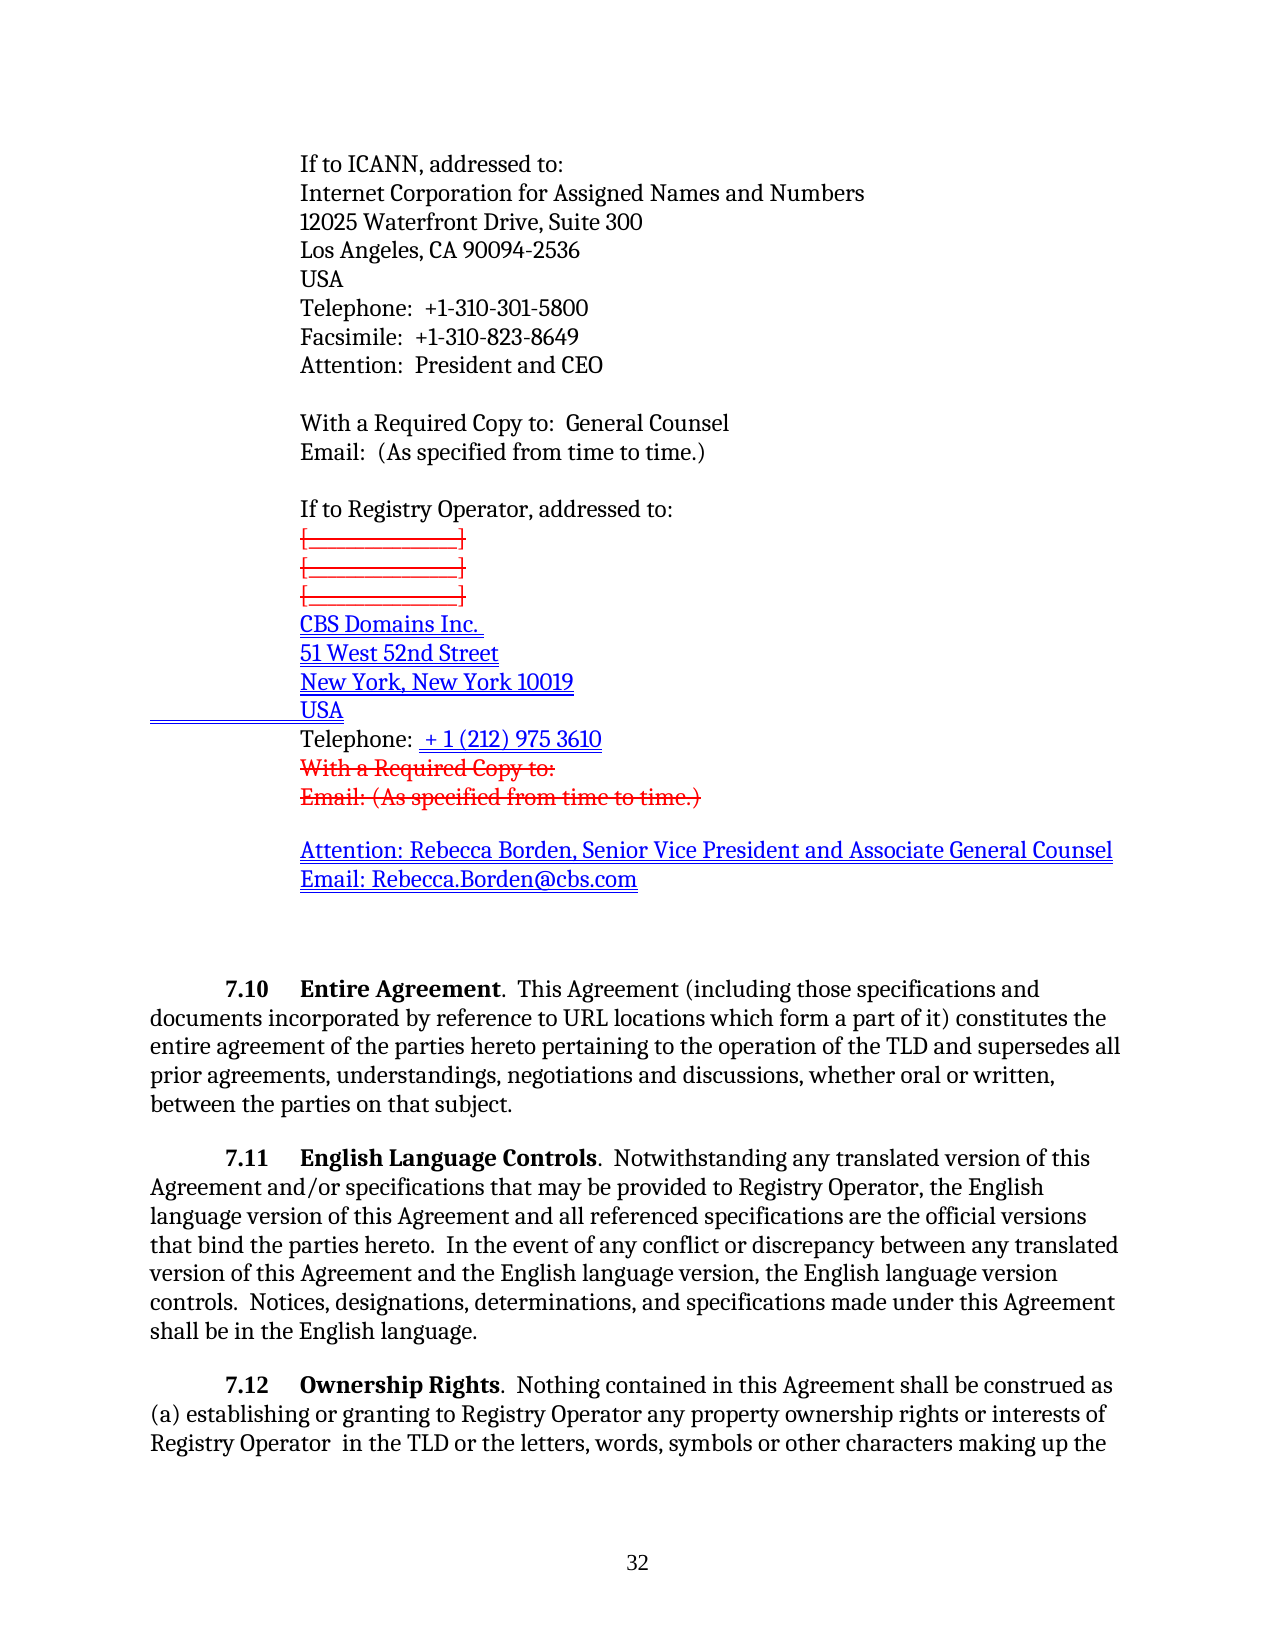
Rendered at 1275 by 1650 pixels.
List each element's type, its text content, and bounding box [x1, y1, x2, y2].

text English Language Controls. Notwithstanding any translated version of this Agreement and/or specifications that may be provided to Registry Operator, the English language version of this Agreement and all referenced specifications are the official versions that bind the parties hereto. In the event of any conflict or discrepancy between any translated version of this Agreement and the English language version, the English language version controls. Notices, designations, determinations, and specifications made under this Agreement shall be in the English language. [150, 1143, 1125, 1346]
text With a Required Copy to: Email: (As specified from time to time.) [300, 754, 1125, 811]
text Email: Rebecca.Borden@cbs.com [300, 865, 1125, 894]
text USA [150, 696, 1125, 725]
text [150, 1371, 1125, 1458]
text USA Telephone: +1-310-301-5800 Facsimile: +1-310-823-8649 Attention: President and CEO With a Required Copy to: General Counsel Email: (As specified from time to time.) If to Registry Operator, addressed to: [________________] [________________] [________________] CBS Domains Inc. 51 West 52nd Street [300, 265, 1125, 667]
text If to ICANN, addressed to: Internet Corporation for Assigned Names and Numbers 12025 Waterfront Drive, Suite 300 Los Angeles, CA 90094-2536 [300, 150, 1125, 265]
text Attention: Rebecca Borden, Senior Vice President and Associate General Counsel [300, 836, 1125, 865]
text New York, New York 10019 [300, 667, 1125, 696]
text Entire Agreement. This Agreement (including those specifications and documents incorporated by reference to URL locations which form a part of it) constitutes the entire agreement of the parties hereto pertaining to the operation of the TLD and supersedes all prior agreements, understandings, negotiations and discussions, whether oral or written, between the parties on that subject. [150, 974, 1125, 1118]
text Telephone: + 1 (212) 975 3610 [300, 725, 1125, 754]
